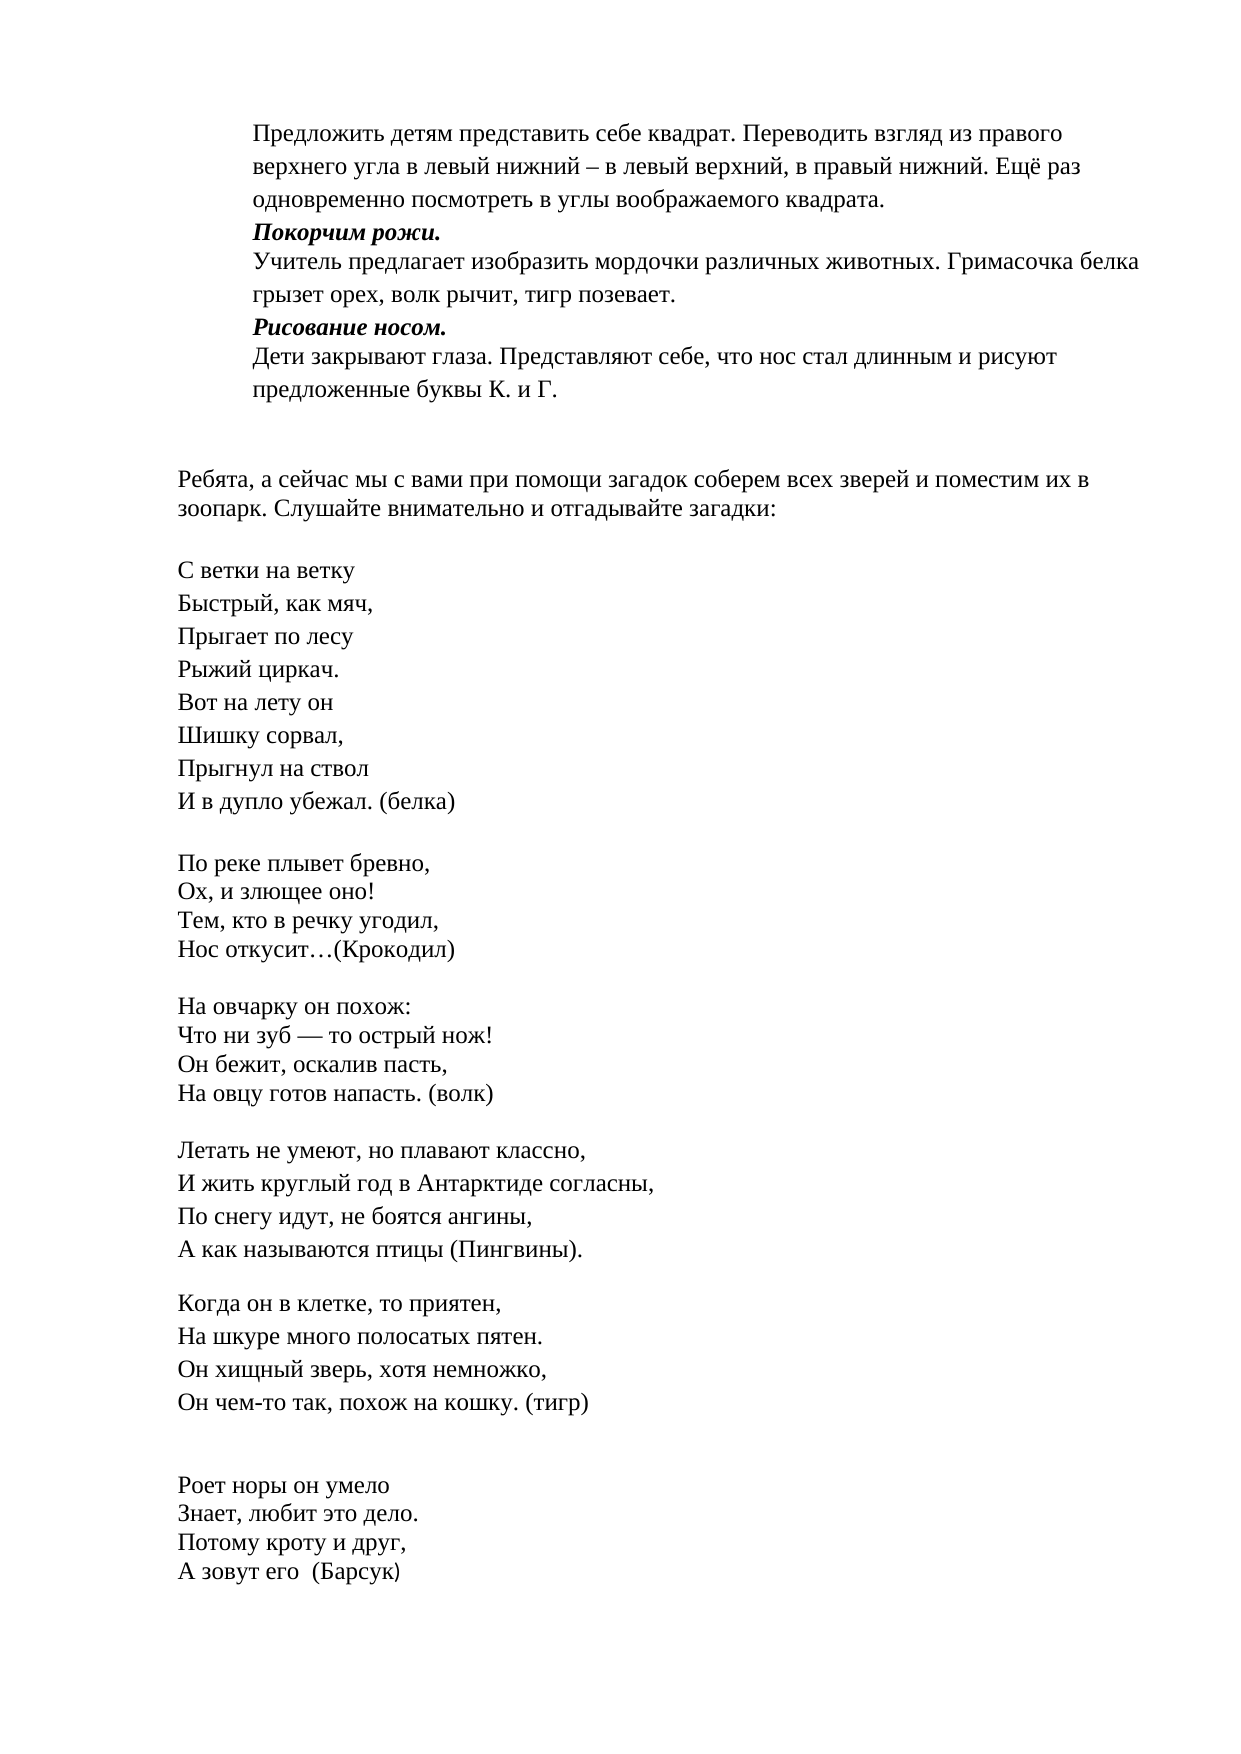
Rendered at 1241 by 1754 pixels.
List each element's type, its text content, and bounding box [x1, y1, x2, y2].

text Дети закрывают глаза. Представляют себе, что нос стал длинным и рисуют предложенные буквы К. и Г. [252, 341, 1152, 402]
text На овчарку он похож: Что ни зуб — то острый нож! Он бежит, оскалив пасть, На овцу готов напасть. (волк) [177, 991, 1152, 1106]
text Знает, любит это дело. [177, 1498, 1152, 1527]
text Летать не умеют, но плавают классно, И жить круглый год в Антарктиде согласны, По снегу идут, не боятся ангины, А как называются птицы (Пингвины). [177, 1135, 1152, 1263]
subtitle Покорчим рожи. [252, 217, 1152, 246]
text Роет норы он умело [177, 1470, 1152, 1498]
text Учитель предлагает изобразить мордочки различных животных. Гримасочка белка грызет орех, волк рычит, тигр позевает. [252, 246, 1152, 308]
text Ребята, а сейчас мы с вами при помощи загадок соберем всех зверей и поместим их в зоопарк. Слушайте внимательно и отгадывайте загадки: [177, 464, 1152, 522]
text С ветки на ветку Быстрый, как мяч, Прыгает по лесу Рыжий циркач. Вот на лету он Шишку сорвал, Прыгнул на ствол И в дупло убежал. (белка) [177, 555, 1152, 815]
text Предложить детям представить себе квадрат. Переводить взгляд из правого верхнего угла в левый нижний – в левый верхний, в правый нижний. Ещё раз одновременно посмотреть в углы воображаемого квадрата. [252, 118, 1152, 213]
text А зовут его (Барсук) [177, 1556, 1152, 1585]
text По реке плывет бревно, Ох, и злющее оно! Тем, кто в речку угодил, Нос откусит…(Крокодил) [177, 848, 1152, 963]
text Потому кроту и друг, [177, 1527, 1152, 1556]
subtitle Рисование носом. [252, 312, 1152, 341]
text Когда он в клетке, то приятен, На шкуре много полосатых пятен. Он хищный зверь, хотя немножко, Он чем-то так, похож на кошку. (тигр) [177, 1288, 1152, 1416]
